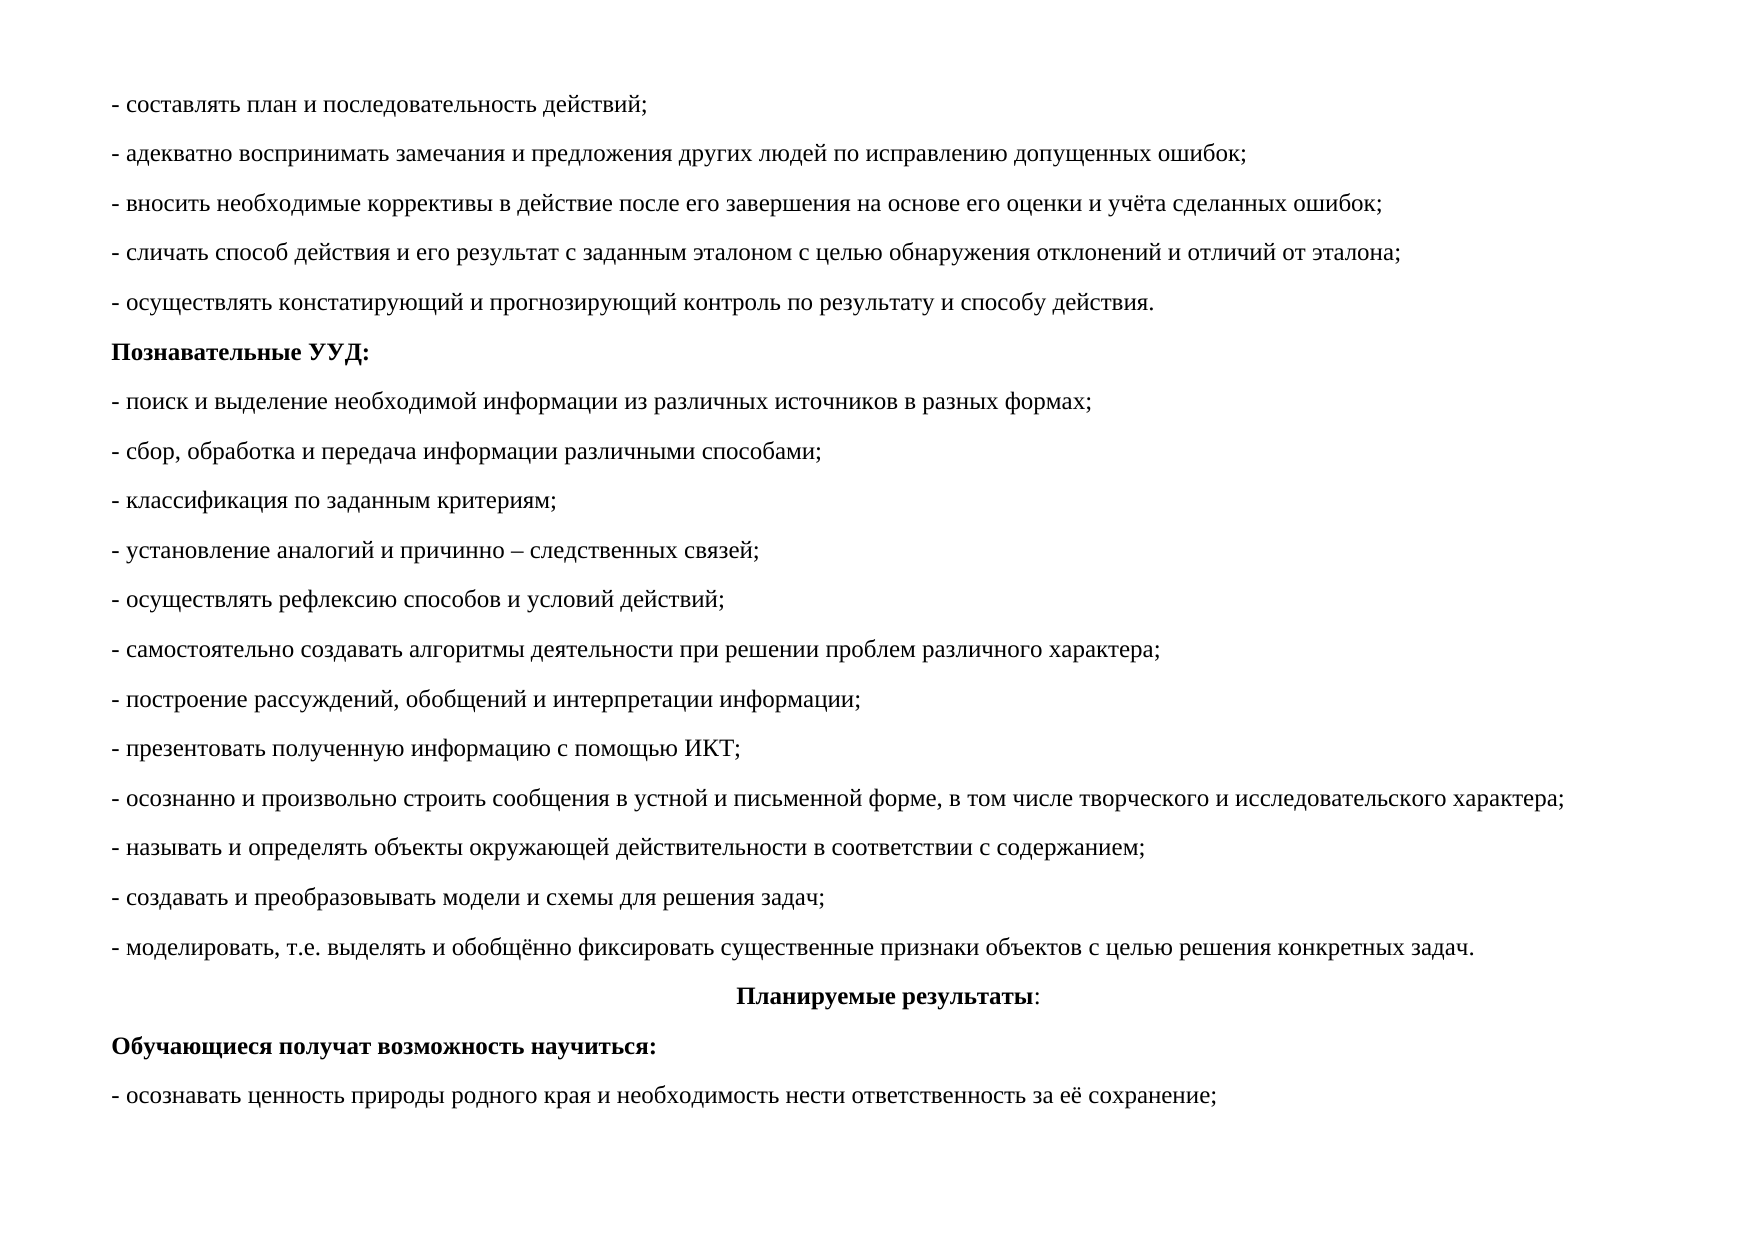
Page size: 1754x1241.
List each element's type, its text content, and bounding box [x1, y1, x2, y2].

text - создавать и преобразовывать модели и схемы для решения задач; [111, 882, 1665, 911]
text - построение рассуждений, обобщений и интерпретации информации; [111, 684, 1665, 712]
text - осуществлять констатирующий и прогнозирующий контроль по результату и способу действия. [111, 287, 1665, 316]
text - установление аналогий и причинно – следственных связей; [111, 535, 1665, 564]
text - классификация по заданным критериям; [111, 485, 1665, 514]
text - называть и определять объекты окружающей действительности в соответствии с содержанием; [111, 832, 1665, 861]
text - осуществлять рефлексию способов и условий действий; [111, 584, 1665, 613]
text - сличать способ действия и его результат с заданным эталоном с целью обнаружения отклонений и отличий от эталона; [111, 237, 1665, 266]
text - сбор, обработка и передача информации различными способами; [111, 436, 1665, 464]
text Планируемые результаты: [111, 981, 1665, 1010]
text - вносить необходимые коррективы в действие после его завершения на основе его оценки и учёта сделанных ошибок; [111, 188, 1665, 217]
text - осознавать ценность природы родного края и необходимость нести ответственность за её сохранение; [111, 1080, 1665, 1109]
text - презентовать полученную информацию с помощью ИКТ; [111, 733, 1665, 762]
text - поиск и выделение необходимой информации из различных источников в разных формах; [111, 386, 1665, 415]
text - самостоятельно создавать алгоритмы деятельности при решении проблем различного характера; [111, 634, 1665, 663]
text - осознанно и произвольно строить сообщения в устной и письменной форме, в том числе творческого и исследовательского характера; [111, 783, 1665, 812]
text - моделировать, т.е. выделять и обобщённо фиксировать существенные признаки объектов с целью решения конкретных задач. [111, 932, 1665, 960]
text - составлять план и последовательность действий; [111, 89, 1665, 117]
text - адекватно воспринимать замечания и предложения других людей по исправлению допущенных ошибок; [111, 138, 1665, 167]
text Обучающиеся получат возможность научиться: [111, 1031, 1665, 1059]
text Познавательные УУД: [111, 337, 1665, 365]
